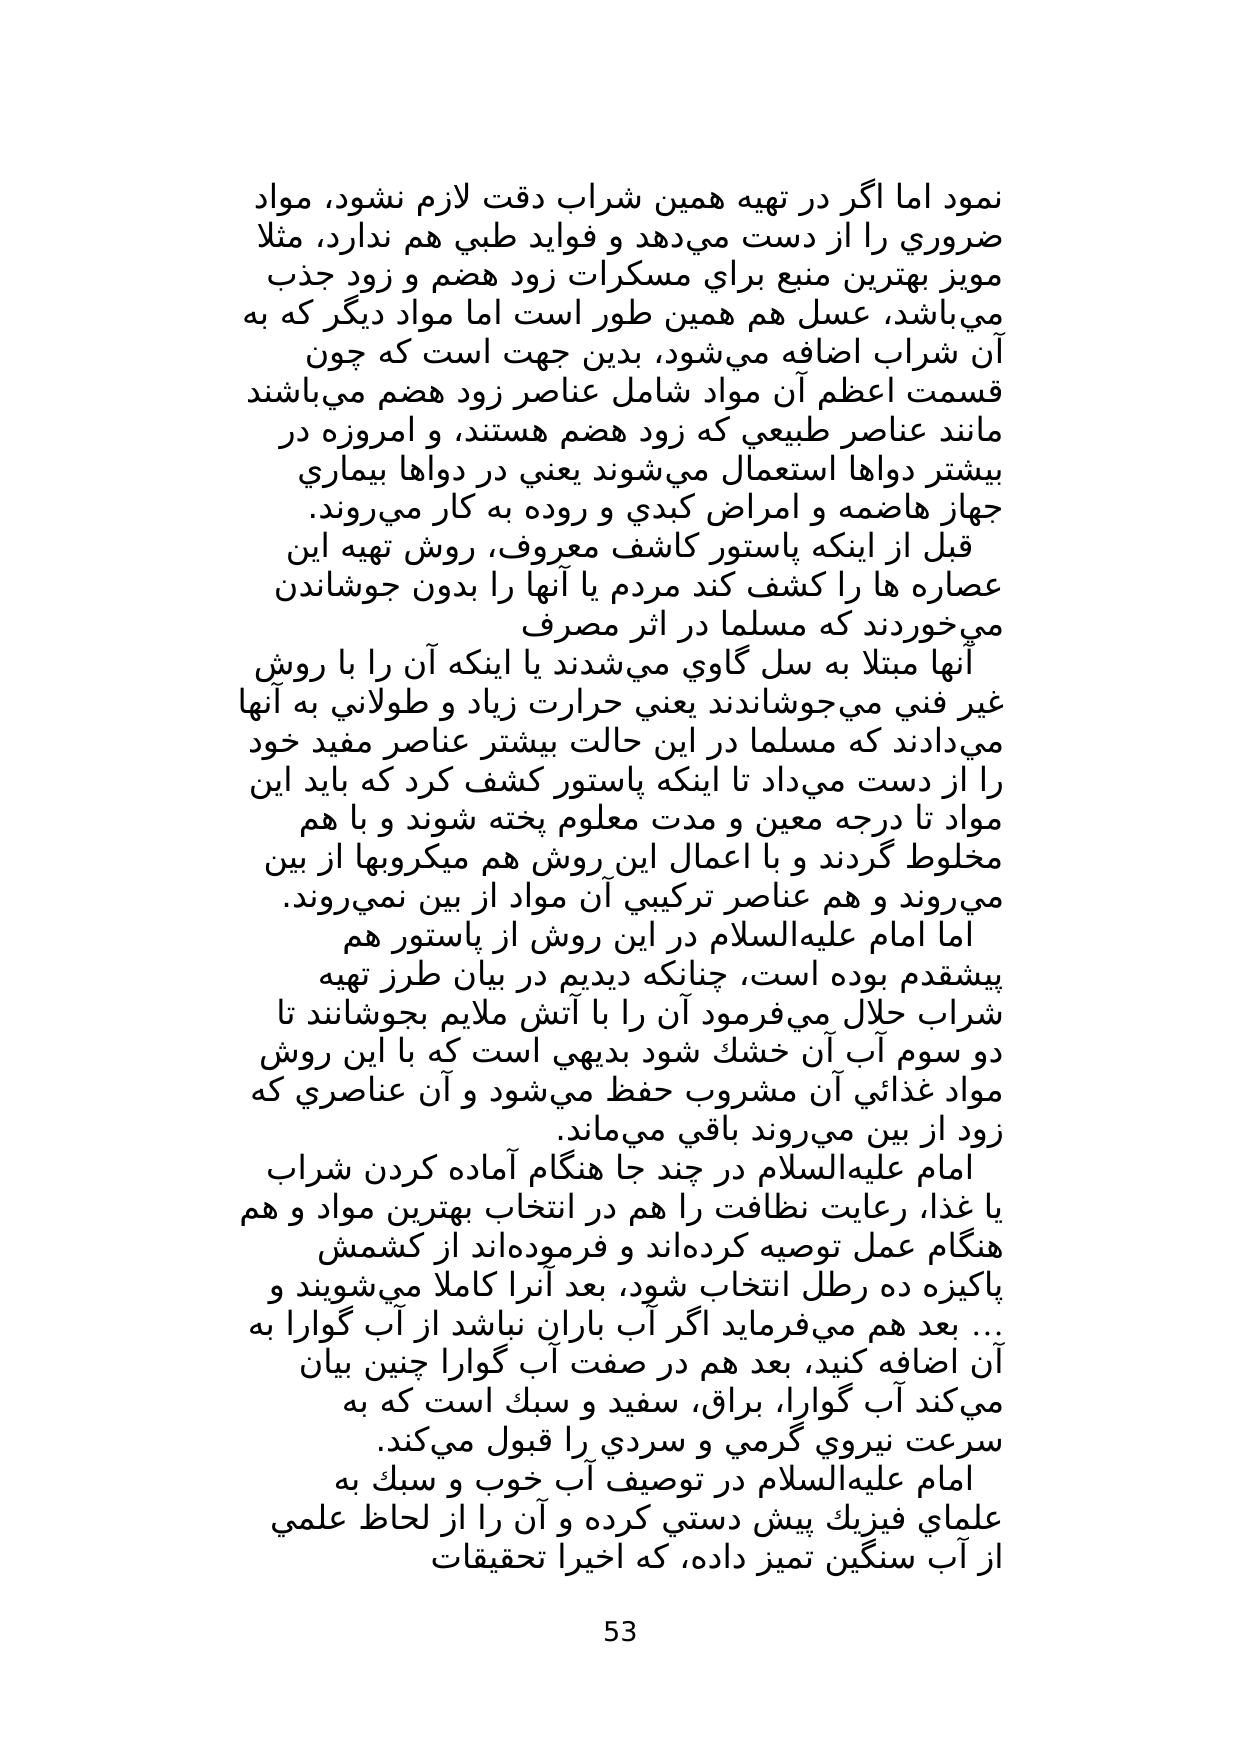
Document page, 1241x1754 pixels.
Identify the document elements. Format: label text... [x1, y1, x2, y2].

text قبل از اينكه پاستور كاشف معروف، روش تهيه اين عصاره ها را كشف كند مردم يا آنها را بدون جوشاندن مي‌خوردند كه مسلما در اثر مصرف [236, 527, 1004, 643]
text امام عليه‌السلام در توصيف آب خوب و سبك به علماي فيزيك پيش دستي كرده و آن را از لحاظ علمي از آب سنگين تميز داده، كه اخيرا تحقيقات [236, 1459, 1004, 1576]
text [236, 177, 1004, 527]
text اما امام عليه‌السلام در اين روش از پاستور هم پيشقدم بوده است، چنانكه ديديم در بيان طرز تهيه شراب حلال مي‌فرمود آن را با آتش ملايم بجوشانند تا دو سوم آب آن خشك شود بديهي است كه با اين روش مواد غذائي آن مشروب حفظ مي‌شود و آن عناصري كه زود از بين مي‌روند باقي مي‌ماند. [236, 915, 1004, 1148]
text آنها مبتلا به سل گاوي مي‌شدند يا اينكه آن را با روش غير فني مي‌جوشاندند يعني حرارت زياد و طولاني به آنها مي‌دادند كه مسلما در اين حالت بيشتر عناصر مفيد خود را از دست مي‌داد تا اينكه پاستور كشف كرد كه بايد اين مواد تا درجه معين و مدت معلوم پخته شوند و با هم مخلوط گردند و با اعمال اين روش هم ميكروبها از بين مي‌روند و هم عناصر تركيبي آن مواد از بين نمي‌روند. [236, 643, 1004, 915]
text امام عليه‌السلام در چند جا هنگام آماده كردن شراب يا غذا، رعايت نظافت را هم در انتخاب بهترين مواد و هم هنگام عمل توصيه كرده‌اند و فرموده‌اند از كشمش پاكيزه ده رطل انتخاب شود، بعد آنرا كاملا مي‌شويند و … بعد هم مي‌فرمايد اگر آب باران نباشد از آب گوارا به آن اضافه كنيد، بعد هم در صفت آب گوارا چنين بيان مي‌كند آب گوارا، براق، سفيد و سبك است كه به سرعت نيروي گرمي و سردي را قبول مي‌كند. [236, 1148, 1004, 1459]
